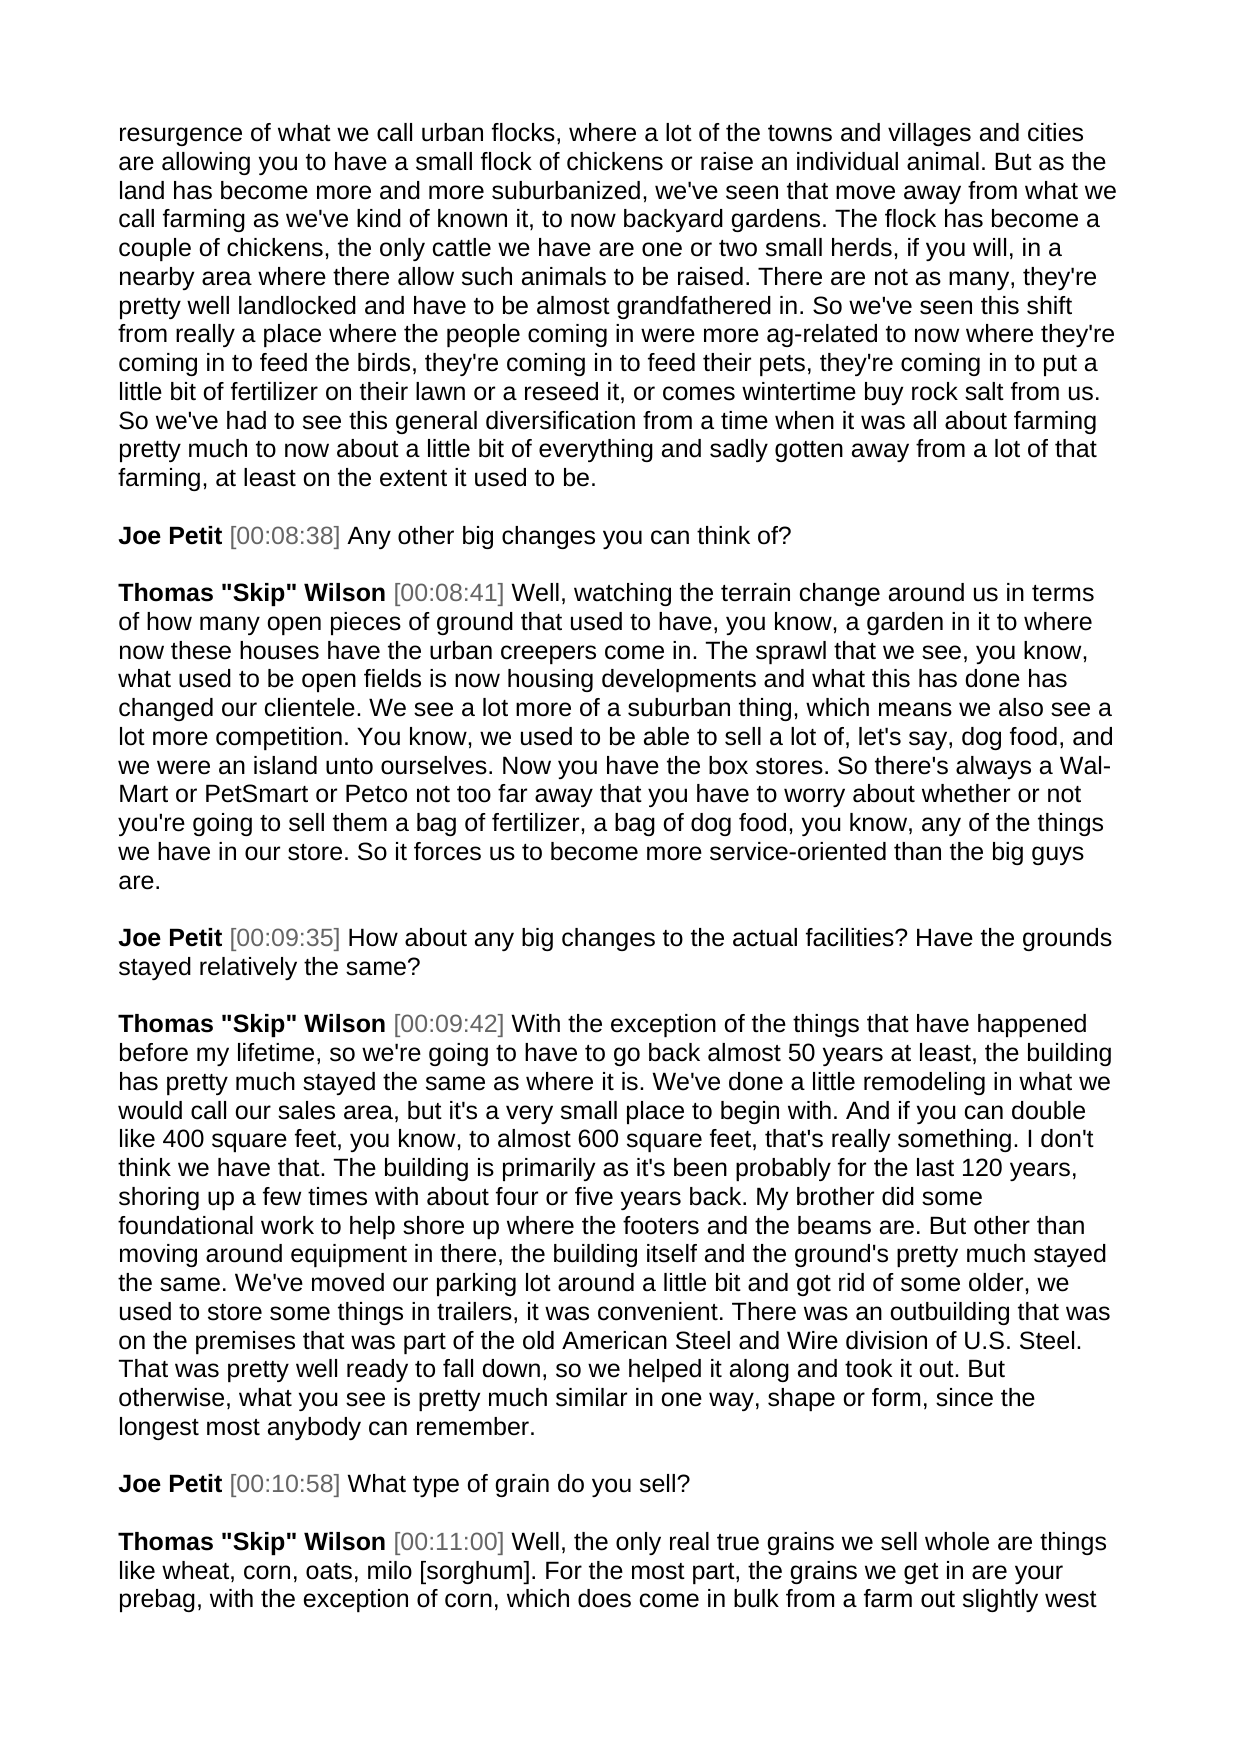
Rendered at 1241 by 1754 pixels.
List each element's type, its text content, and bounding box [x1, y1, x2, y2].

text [118, 118, 1122, 492]
text Thomas "Skip" Wilson [00:09:42] With the exception of the things that have happened before my lifetime, so we're going to have to go back almost 50 years at least, the building has pretty much stayed the same as where it is. We've done a little remodeling in what we would call our sales area, but it's a very small place to begin with. And if you can double like 400 square feet, you know, to almost 600 square feet, that's really something. I don't think we have that. The building is primarily as it's been probably for the last 120 years, shoring up a few times with about four or five years back. My brother did some foundational work to help shore up where the footers and the beams are. But other than moving around equipment in there, the building itself and the ground's pretty much stayed the same. We've moved our parking lot around a little bit and got rid of some older, we used to store some things in trailers, it was convenient. There was an outbuilding that was on the premises that was part of the old American Steel and Wire division of U.S. Steel. That was pretty well ready to fall down, so we helped it along and took it out. But otherwise, what you see is pretty much similar in one way, shape or form, since the longest most anybody can remember. [118, 1009, 1122, 1441]
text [118, 1527, 1122, 1613]
text Thomas "Skip" Wilson [00:08:41] Well, watching the terrain change around us in terms of how many open pieces of ground that used to have, you know, a garden in it to where now these houses have the urban creepers come in. The sprawl that we see, you know, what used to be open fields is now housing developments and what this has done has changed our clientele. We see a lot more of a suburban thing, which means we also see a lot more competition. You know, we used to be able to sell a lot of, let's say, dog food, and we were an island unto ourselves. Now you have the box stores. So there's always a Wal-Mart or PetSmart or Petco not too far away that you have to worry about whether or not you're going to sell them a bag of fertilizer, a bag of dog food, you know, any of the things we have in our store. So it forces us to become more service-oriented than the big guys are. [118, 578, 1122, 894]
text Joe Petit [00:09:35] How about any big changes to the actual facilities? Have the grounds stayed relatively the same? [118, 923, 1122, 981]
text Joe Petit [00:10:58] What type of grain do you sell? [118, 1469, 1122, 1498]
text Joe Petit [00:08:38] Any other big changes you can think of? [118, 521, 1122, 549]
